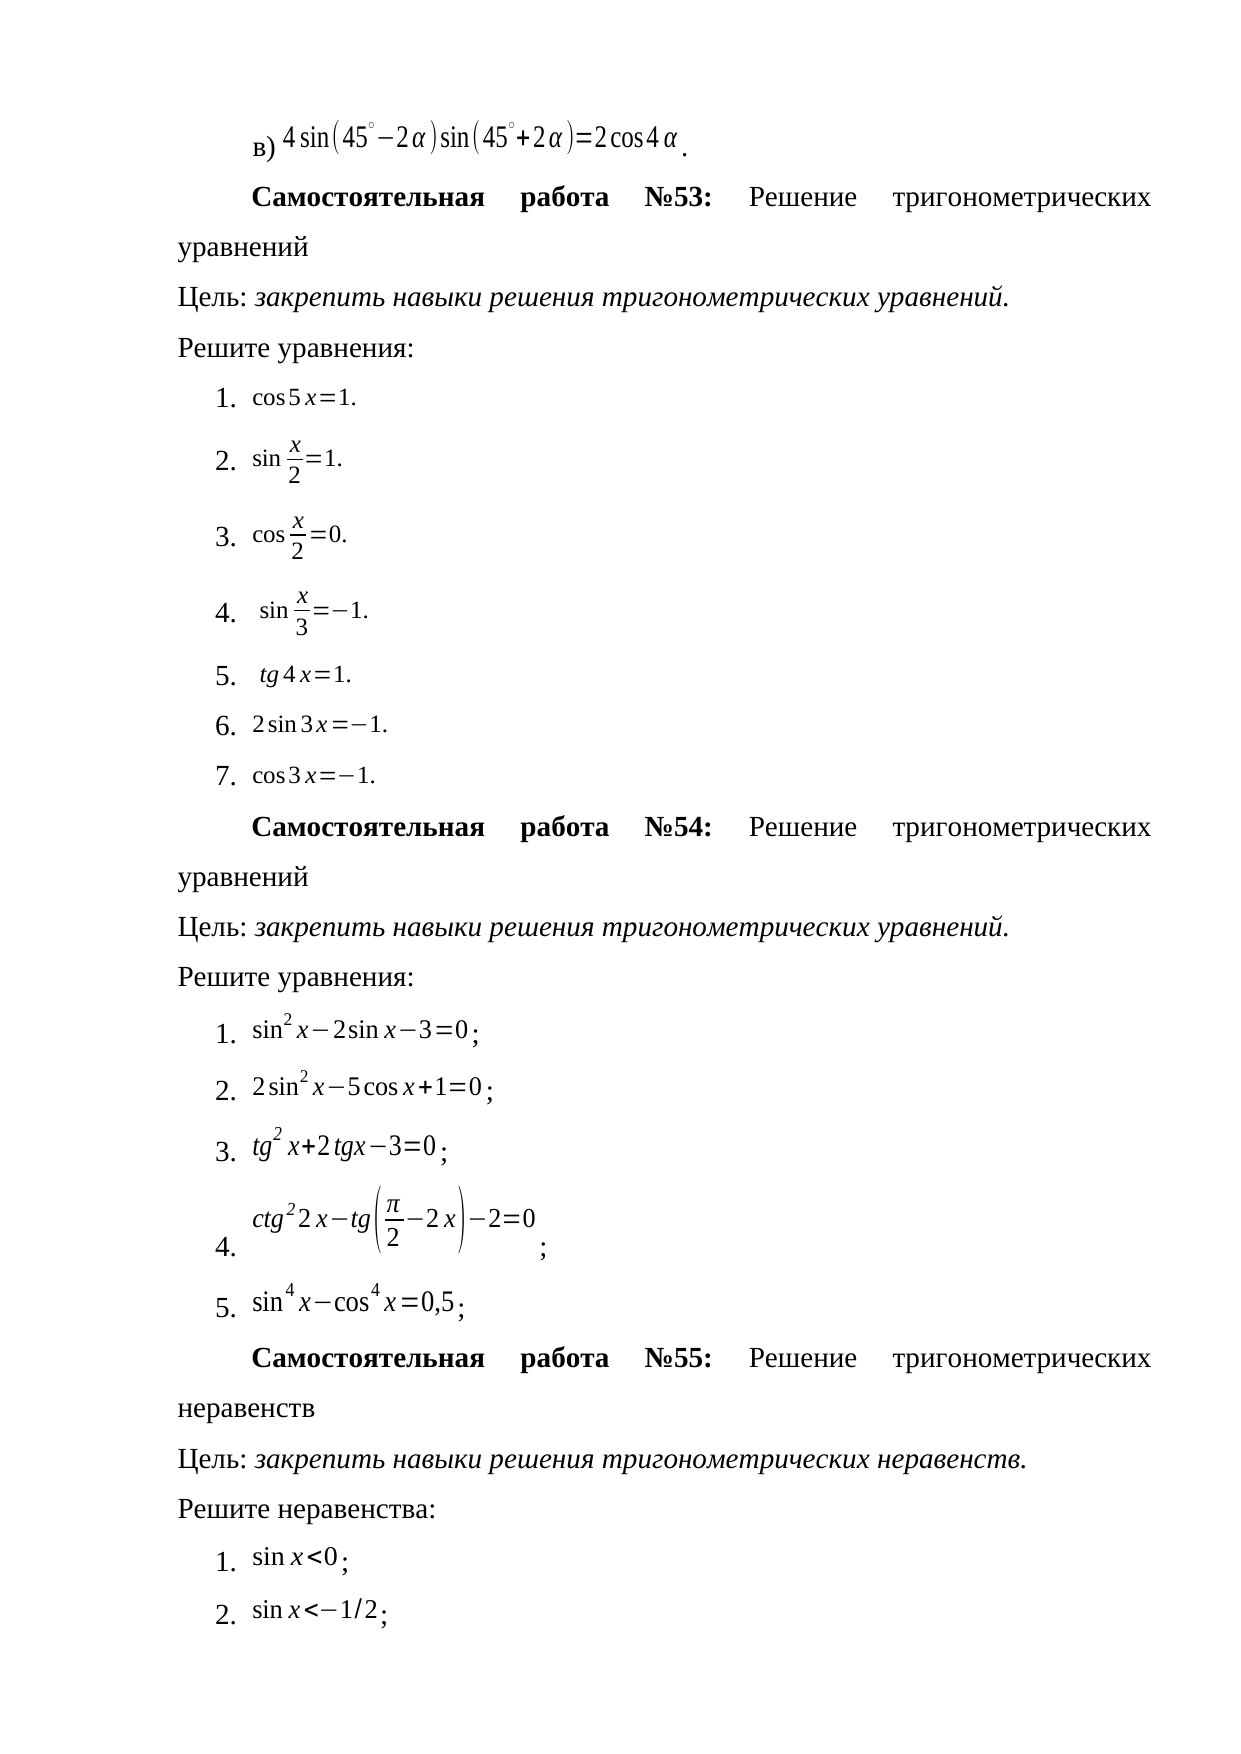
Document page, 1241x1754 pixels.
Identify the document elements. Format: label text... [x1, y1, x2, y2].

text Самостоятельная работа №53: Решение тригонометрических уравнений [177, 179, 1152, 263]
text Решите неравенства: [177, 1491, 1152, 1525]
text Самостоятельная работа №55: Решение тригонометрических неравенств [177, 1340, 1152, 1424]
list ; [215, 1279, 1152, 1323]
text Решите уравнения: [177, 330, 1152, 363]
text Решите уравнения: [177, 959, 1152, 993]
text Цель: закрепить навыки решения тригонометрических неравенств. [177, 1441, 1152, 1474]
list ; [215, 1124, 1152, 1168]
list ; [215, 1542, 1152, 1578]
text в) . [252, 118, 1152, 162]
list ; [215, 1067, 1152, 1107]
list ; [215, 1185, 1152, 1263]
text Самостоятельная работа №54: Решение тригонометрических уравнений [177, 809, 1152, 892]
list ; [215, 1010, 1152, 1050]
list ; [215, 1594, 1152, 1631]
text Цель: закрепить навыки решения тригонометрических уравнений. [177, 909, 1152, 943]
text Цель: закрепить навыки решения тригонометрических уравнений. [177, 279, 1152, 313]
